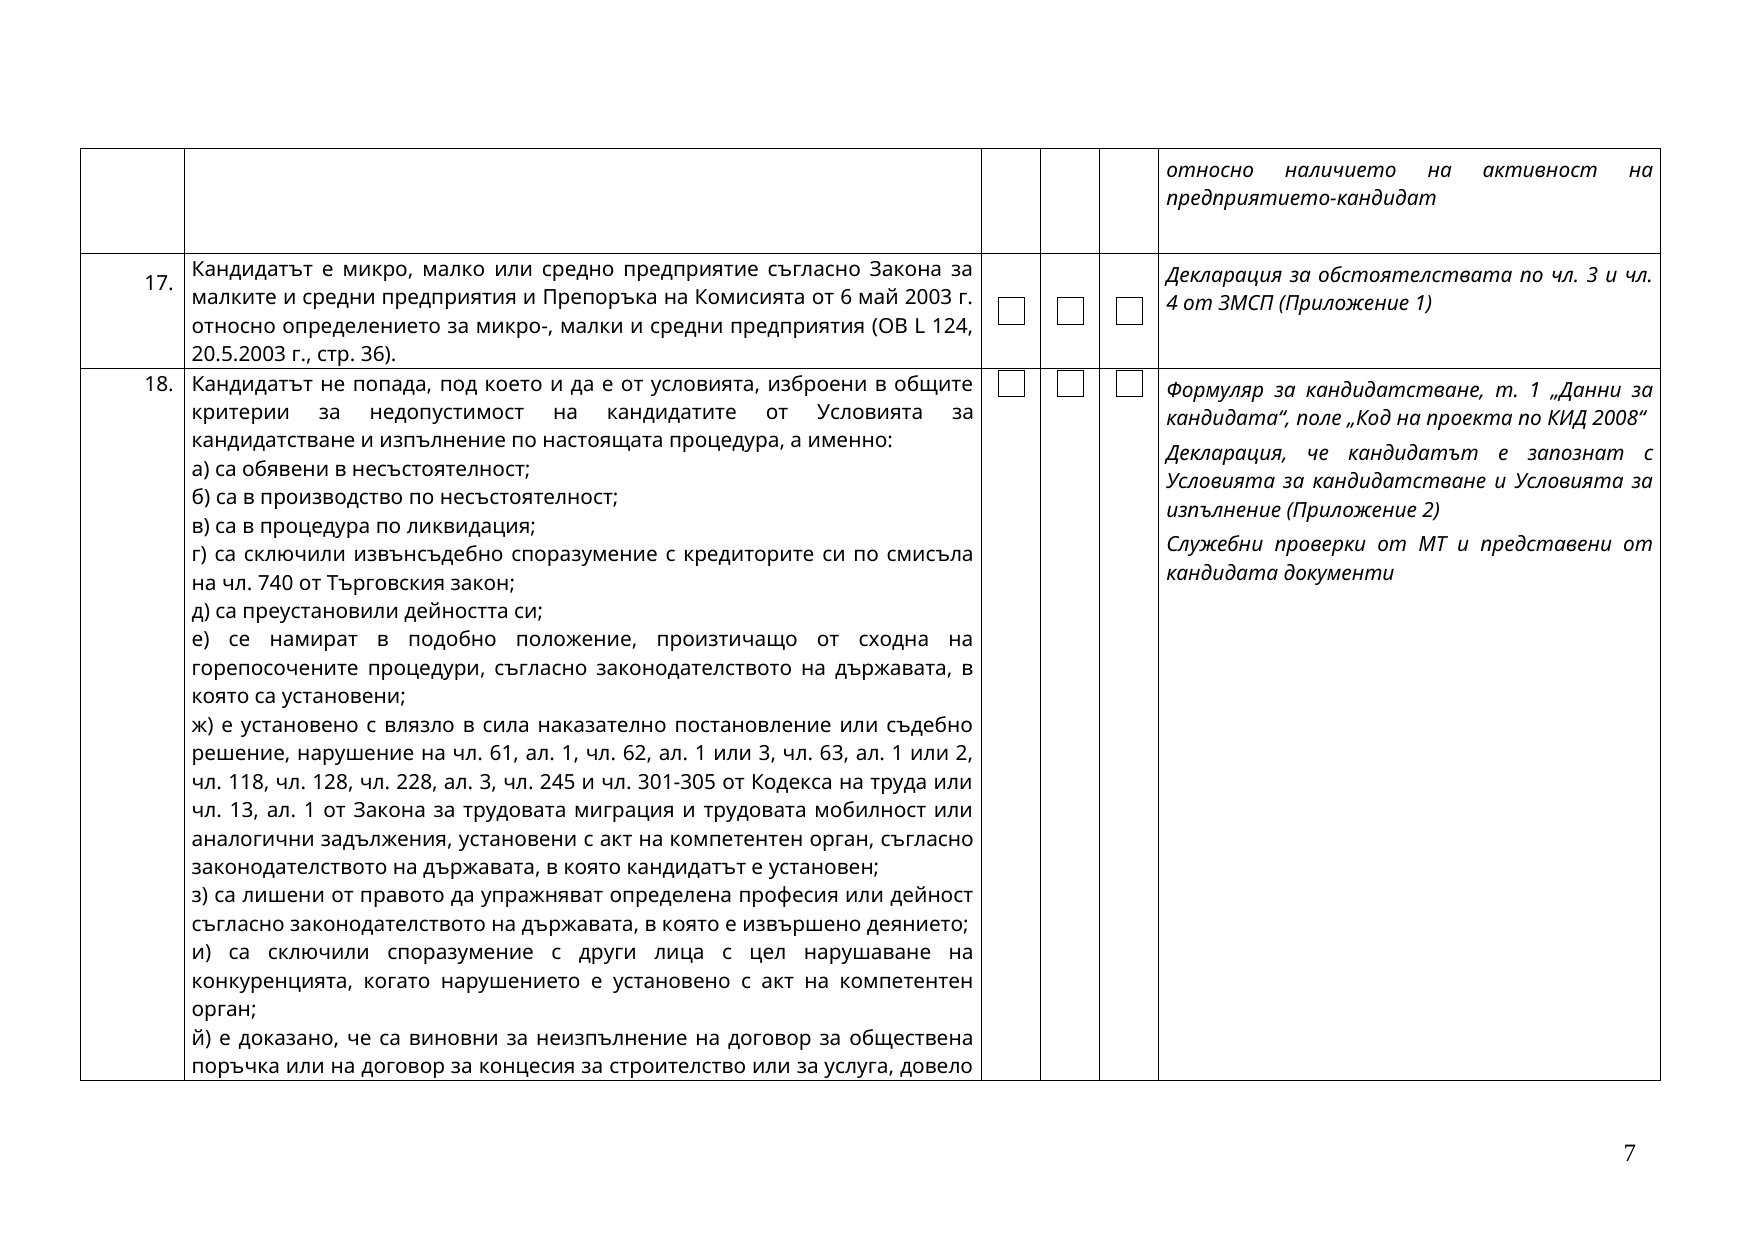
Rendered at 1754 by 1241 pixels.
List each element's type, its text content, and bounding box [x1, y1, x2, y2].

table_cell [1159, 369, 1660, 1079]
table_cell [1041, 149, 1099, 253]
table_cell [81, 369, 184, 1079]
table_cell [1159, 149, 1660, 253]
table_cell [982, 369, 1040, 1079]
table_cell [1100, 149, 1158, 253]
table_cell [185, 149, 981, 253]
table_cell [1041, 369, 1099, 1079]
table_cell [81, 149, 184, 253]
table_cell [1100, 254, 1158, 368]
table_cell [982, 254, 1040, 368]
table_cell Декларация за обстоятелствата по чл. 3 и чл. 4 от ЗМСП (Приложение 1) [1159, 254, 1660, 368]
table_cell [1041, 254, 1099, 368]
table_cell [185, 369, 981, 1079]
table_cell [982, 149, 1040, 253]
table_cell [81, 254, 184, 368]
table_cell [1100, 369, 1158, 1079]
table_cell Кандидатът е микро, малко или средно предприятие съгласно Закона за малките и средни предприятия и Препоръка на Комисията от 6 май 2003 г. относно определението за микро-, малки и средни предприятия (ОВ L 124, 20.5.2003 г., стр. 36). [185, 254, 981, 368]
